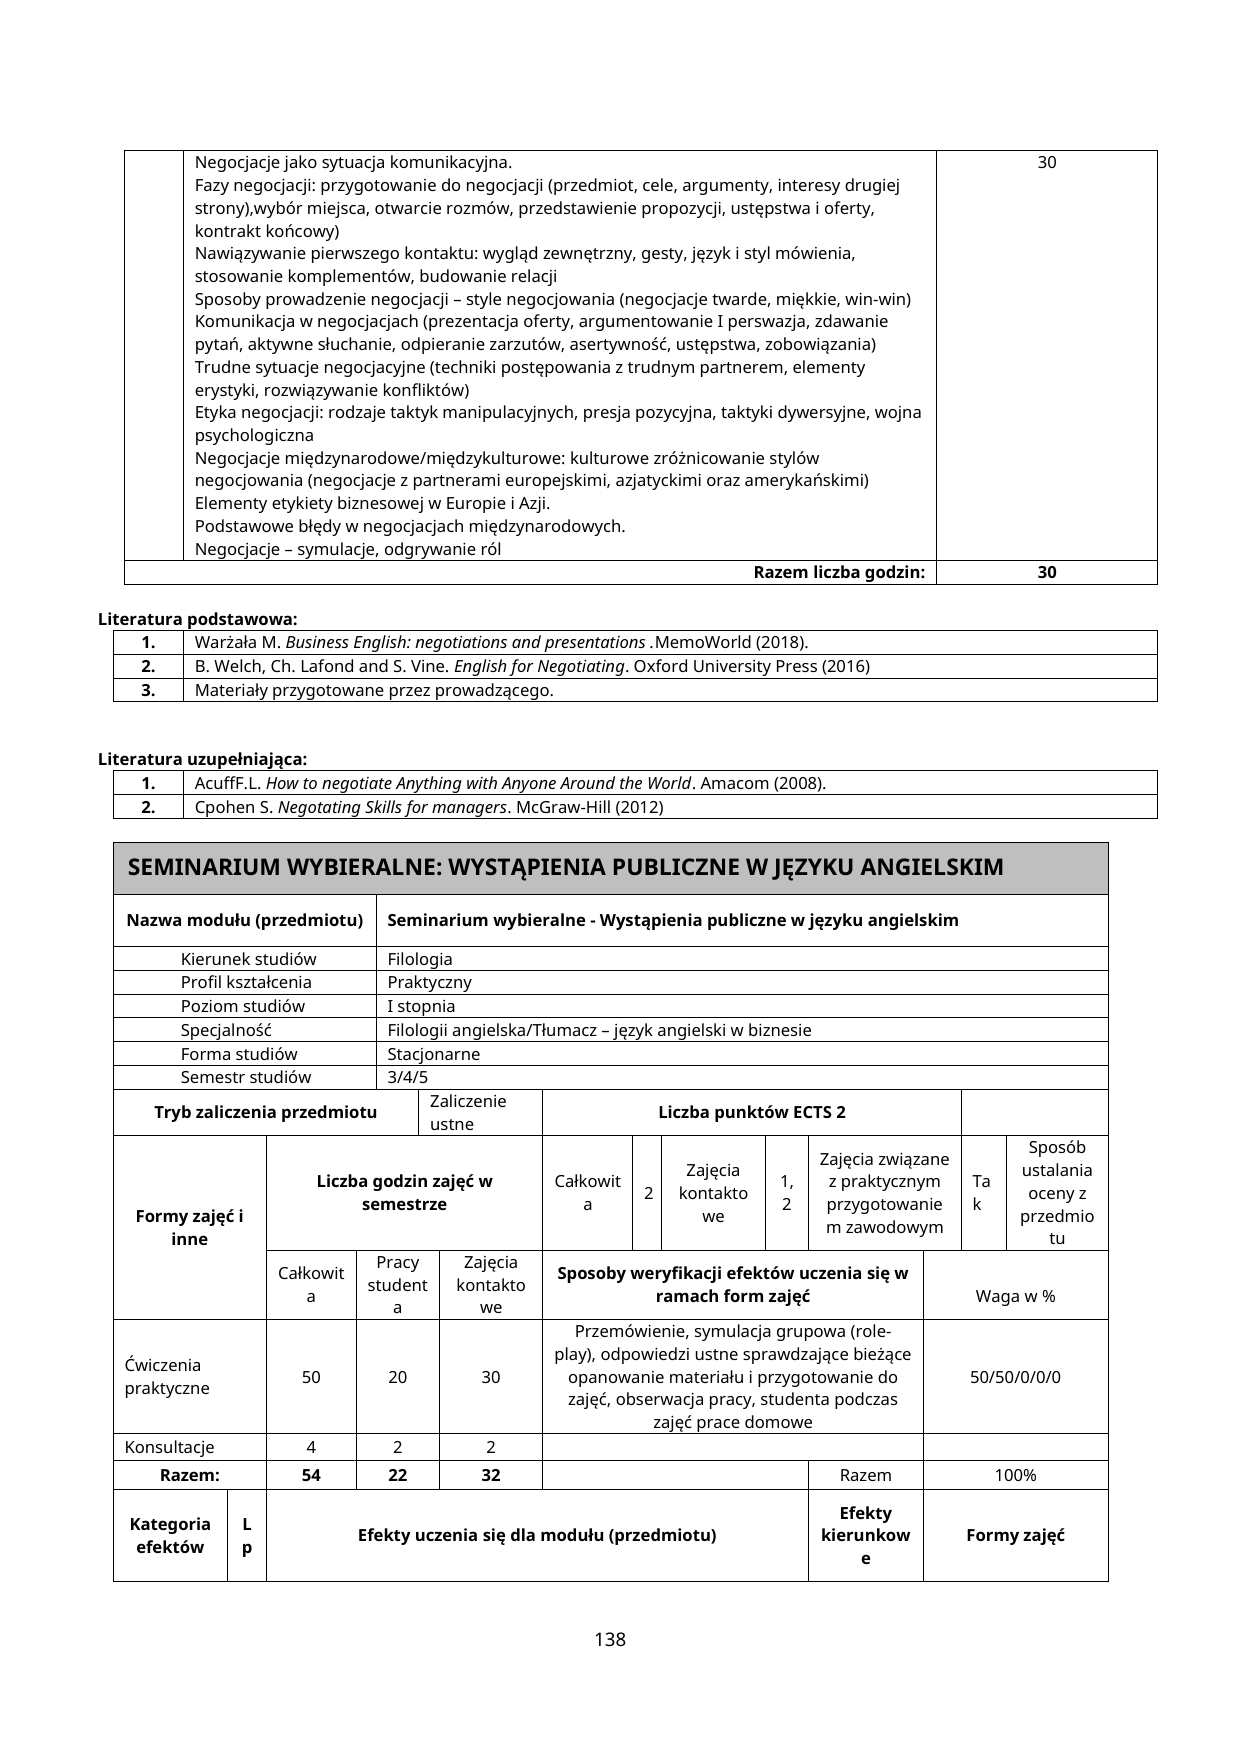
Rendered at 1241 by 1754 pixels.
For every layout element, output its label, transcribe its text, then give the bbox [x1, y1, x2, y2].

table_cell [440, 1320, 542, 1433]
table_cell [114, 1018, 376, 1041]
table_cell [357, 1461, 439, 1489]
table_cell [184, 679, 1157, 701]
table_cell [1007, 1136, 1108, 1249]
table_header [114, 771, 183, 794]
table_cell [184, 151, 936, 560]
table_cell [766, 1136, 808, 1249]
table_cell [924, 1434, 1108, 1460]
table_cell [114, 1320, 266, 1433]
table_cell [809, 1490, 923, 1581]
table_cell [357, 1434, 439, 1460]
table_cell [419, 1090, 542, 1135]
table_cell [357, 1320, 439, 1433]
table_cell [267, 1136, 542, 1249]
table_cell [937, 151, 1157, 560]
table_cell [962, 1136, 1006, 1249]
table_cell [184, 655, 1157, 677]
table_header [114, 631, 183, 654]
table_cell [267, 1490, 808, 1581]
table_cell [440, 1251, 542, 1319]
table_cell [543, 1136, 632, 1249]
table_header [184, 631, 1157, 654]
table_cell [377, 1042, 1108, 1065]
text Literatura podstawowa: [98, 607, 1107, 630]
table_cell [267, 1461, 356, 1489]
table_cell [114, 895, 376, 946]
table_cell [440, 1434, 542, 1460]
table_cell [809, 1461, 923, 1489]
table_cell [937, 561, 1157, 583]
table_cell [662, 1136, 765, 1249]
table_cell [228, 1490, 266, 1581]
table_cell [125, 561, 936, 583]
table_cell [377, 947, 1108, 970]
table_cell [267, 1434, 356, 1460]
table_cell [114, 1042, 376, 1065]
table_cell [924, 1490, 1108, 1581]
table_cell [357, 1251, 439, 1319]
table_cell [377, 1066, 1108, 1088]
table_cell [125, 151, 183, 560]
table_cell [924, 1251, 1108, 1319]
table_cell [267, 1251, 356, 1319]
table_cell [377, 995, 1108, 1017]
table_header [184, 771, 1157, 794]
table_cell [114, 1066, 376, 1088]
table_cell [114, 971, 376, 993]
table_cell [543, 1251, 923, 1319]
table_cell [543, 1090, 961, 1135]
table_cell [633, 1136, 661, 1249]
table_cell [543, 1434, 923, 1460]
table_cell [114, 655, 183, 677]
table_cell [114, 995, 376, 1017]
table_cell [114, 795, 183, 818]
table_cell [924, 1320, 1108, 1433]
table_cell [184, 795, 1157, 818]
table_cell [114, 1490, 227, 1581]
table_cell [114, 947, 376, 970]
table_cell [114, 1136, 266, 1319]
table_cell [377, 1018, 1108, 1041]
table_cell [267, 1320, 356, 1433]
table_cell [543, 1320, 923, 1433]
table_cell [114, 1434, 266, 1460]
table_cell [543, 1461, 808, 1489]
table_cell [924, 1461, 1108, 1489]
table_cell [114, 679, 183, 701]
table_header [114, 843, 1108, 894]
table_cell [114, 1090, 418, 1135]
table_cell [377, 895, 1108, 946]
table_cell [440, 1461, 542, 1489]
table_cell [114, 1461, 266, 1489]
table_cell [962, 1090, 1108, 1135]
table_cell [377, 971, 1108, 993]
text Literatura uzupełniająca: [98, 748, 1107, 770]
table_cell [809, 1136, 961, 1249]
